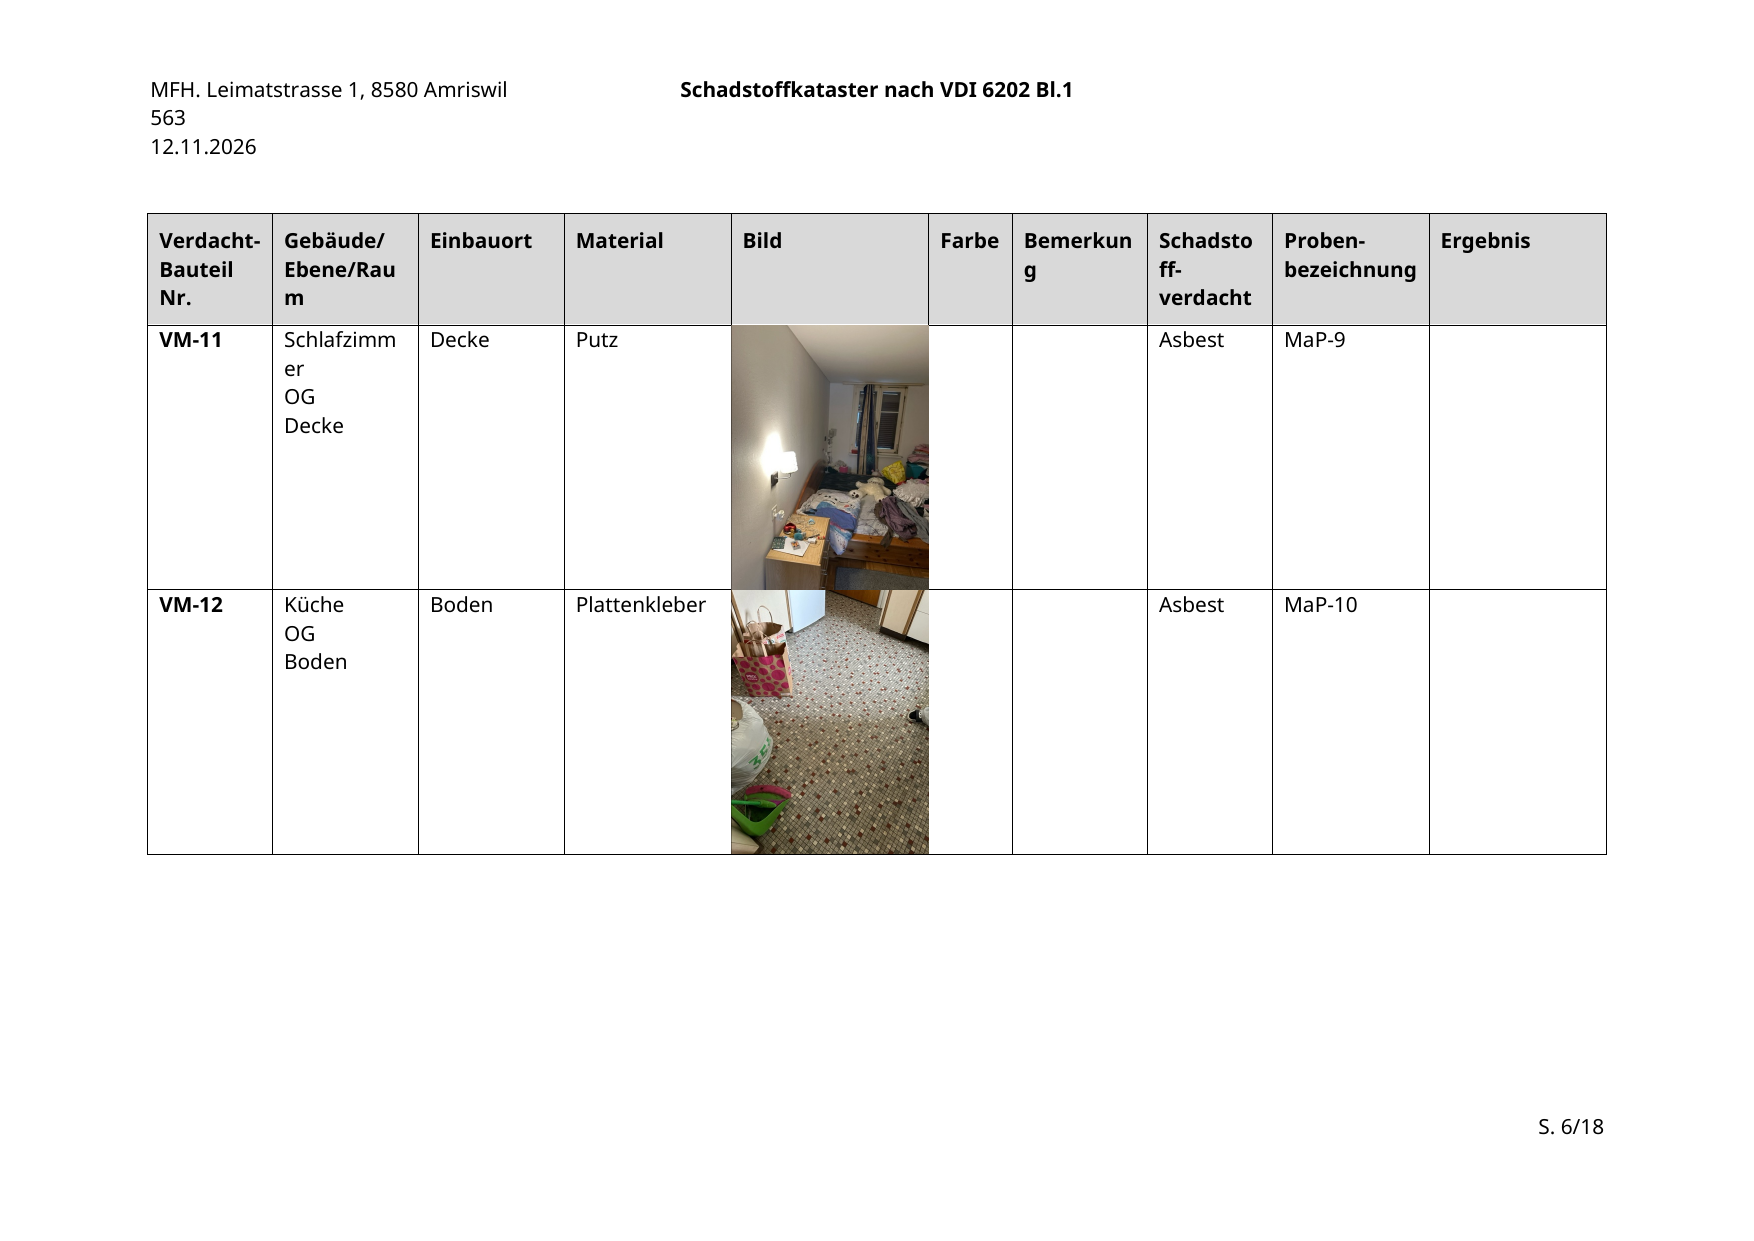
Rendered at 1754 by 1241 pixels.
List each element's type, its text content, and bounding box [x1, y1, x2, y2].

table_header Verdacht-Bauteil Nr. [148, 214, 272, 324]
table_cell VM-11 [148, 326, 272, 589]
table_cell Asbest [1148, 326, 1272, 589]
table_cell Asbest [1148, 590, 1272, 854]
table_header Proben-bezeichnung [1273, 214, 1429, 324]
table_cell [929, 590, 1012, 854]
table_cell [1430, 326, 1606, 589]
table_cell Decke [419, 326, 564, 589]
table_header Bemerkung [1013, 214, 1147, 324]
table_cell VM-12 [148, 590, 272, 854]
table_cell [1013, 326, 1147, 589]
table_cell [1430, 590, 1606, 854]
table_cell Putz [565, 326, 731, 589]
table_cell MaP-10 [1273, 590, 1429, 854]
table_header Material [565, 214, 731, 324]
table_header Bild [732, 214, 928, 324]
table_cell Plattenkleber [565, 590, 731, 854]
table_cell MaP-9 [1273, 326, 1429, 589]
table_header Schadstoff-verdacht [1148, 214, 1272, 324]
table_cell [1013, 590, 1147, 854]
table_cell Küche OG Boden [273, 590, 418, 854]
table_cell Boden [419, 590, 564, 854]
picture [731, 325, 929, 854]
table_header Ergebnis [1430, 214, 1606, 324]
table_header Farbe [929, 214, 1012, 324]
table_header Gebäude/ Ebene/Raum [273, 214, 418, 324]
table_header Einbauort [419, 214, 564, 324]
table_cell [929, 326, 1012, 589]
table_cell Schlafzimmer OG Decke [273, 326, 418, 589]
